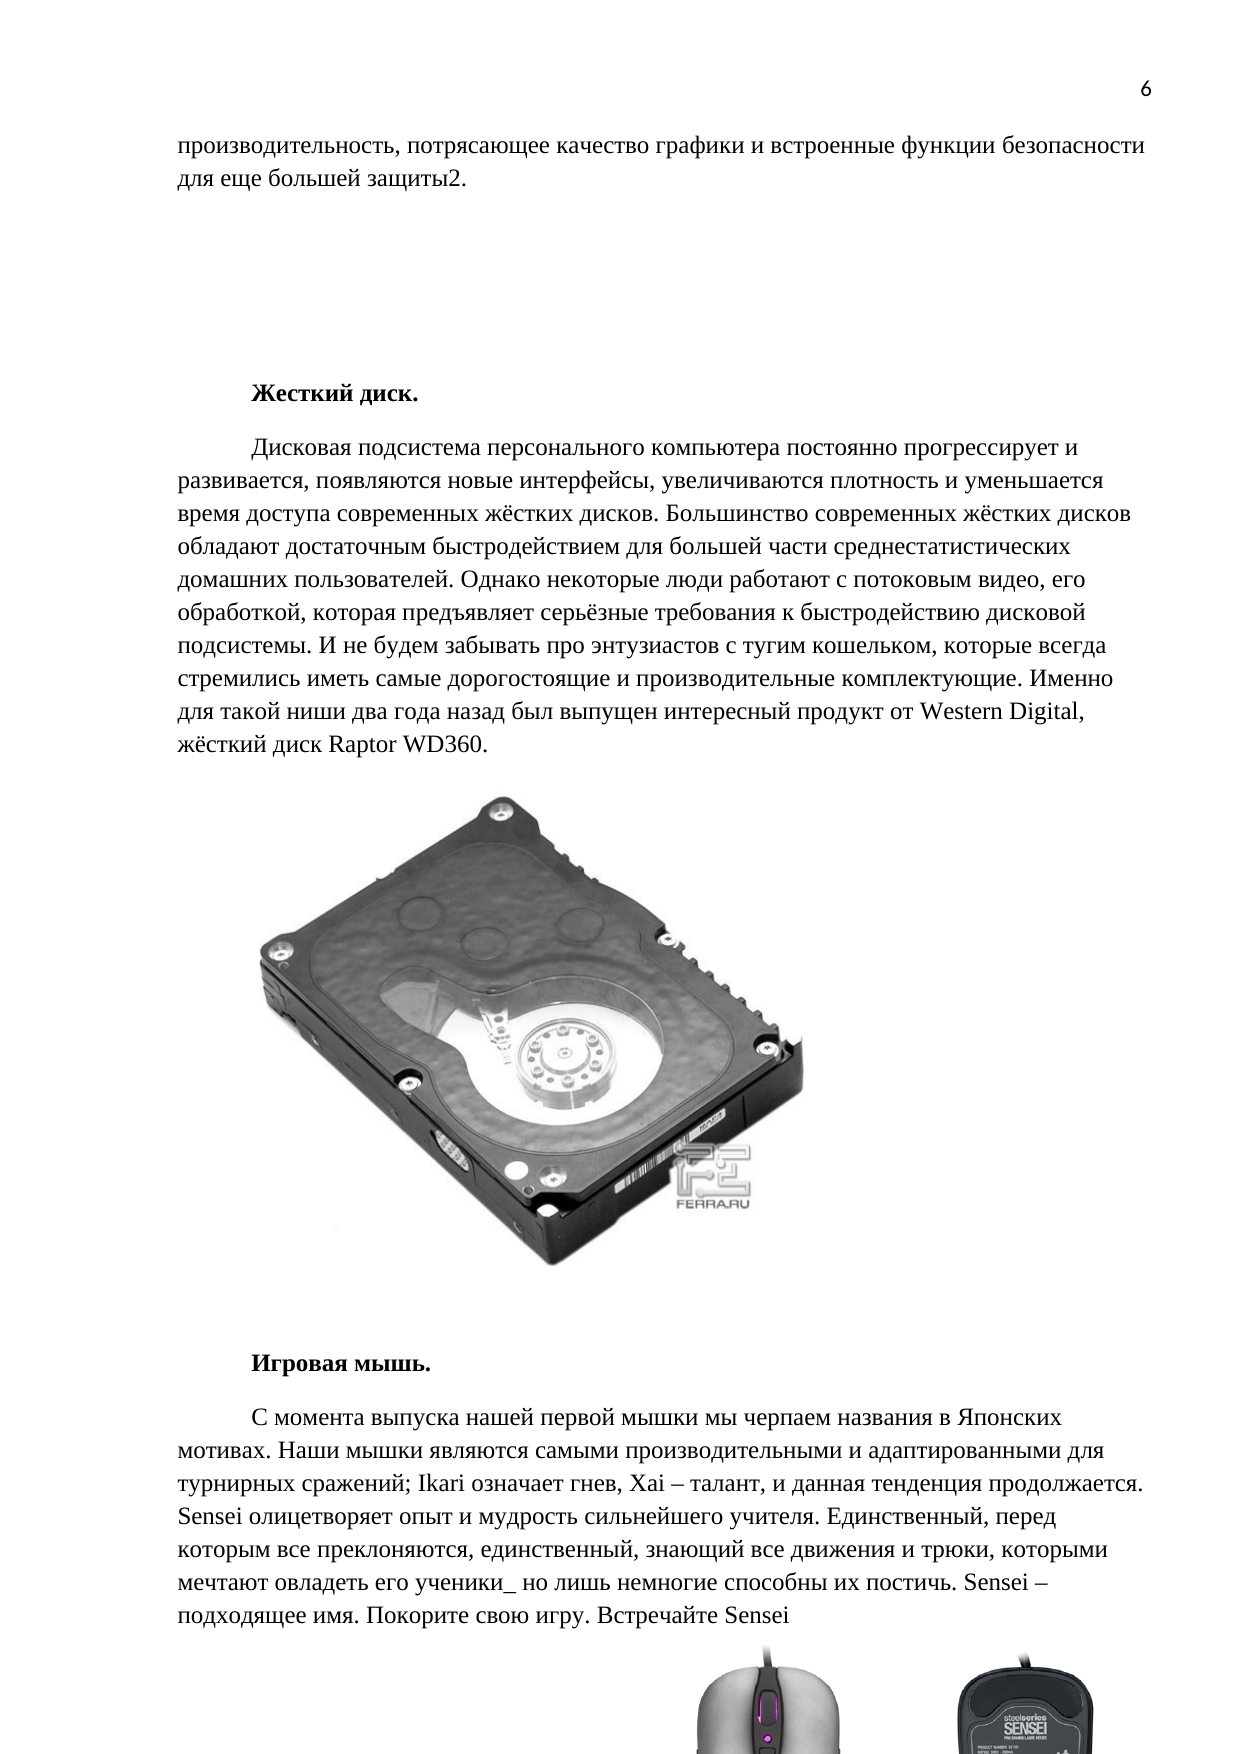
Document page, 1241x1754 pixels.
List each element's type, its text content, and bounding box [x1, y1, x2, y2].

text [177, 130, 1152, 192]
text Игровая мышь. [177, 1348, 1152, 1377]
text Дисковая подсистема персонального компьютера постоянно прогрессирует и развивается, появляются новые интерфейсы, увеличиваются плотность и уменьшается время доступа современных жёстких дисков. Большинство современных жёстких дисков обладают достаточным быстродействием для большей части среднестатистических домашних пользователей. Однако некоторые люди работают с потоковым видео, его обработкой, которая предъявляет серьёзные требования к быстродействию дисковой подсистемы. И не будем забывать про энтузиастов с тугим кошельком, которые всегда стремились иметь самые дорогостоящие и производительные комплектующие. Именно для такой ниши два года назад был выпущен интересный продукт от Western Digital, жёсткий диск Raptor WD360. [177, 432, 1152, 758]
text С момента выпуска нашей первой мышки мы черпаем названия в Японских мотивах. Наши мышки являются самыми производительными и адаптированными для турнирных сражений; Ikari означает гнев, Xai – талант, и данная тенденция продолжается. Sensei олицетворяет опыт и мудрость сильнейшего учителя. Единственный, перед которым все преклоняются, единственный, знающий все движения и трюки, которыми мечтают овладеть его ученики_ но лишь немногие способны их постичь. Sensei – подходящее имя. Покорите свою игру. Встречайте Sensei [177, 1402, 1152, 1629]
text Жесткий диск. [177, 378, 1152, 407]
picture [622, 1643, 1169, 1754]
